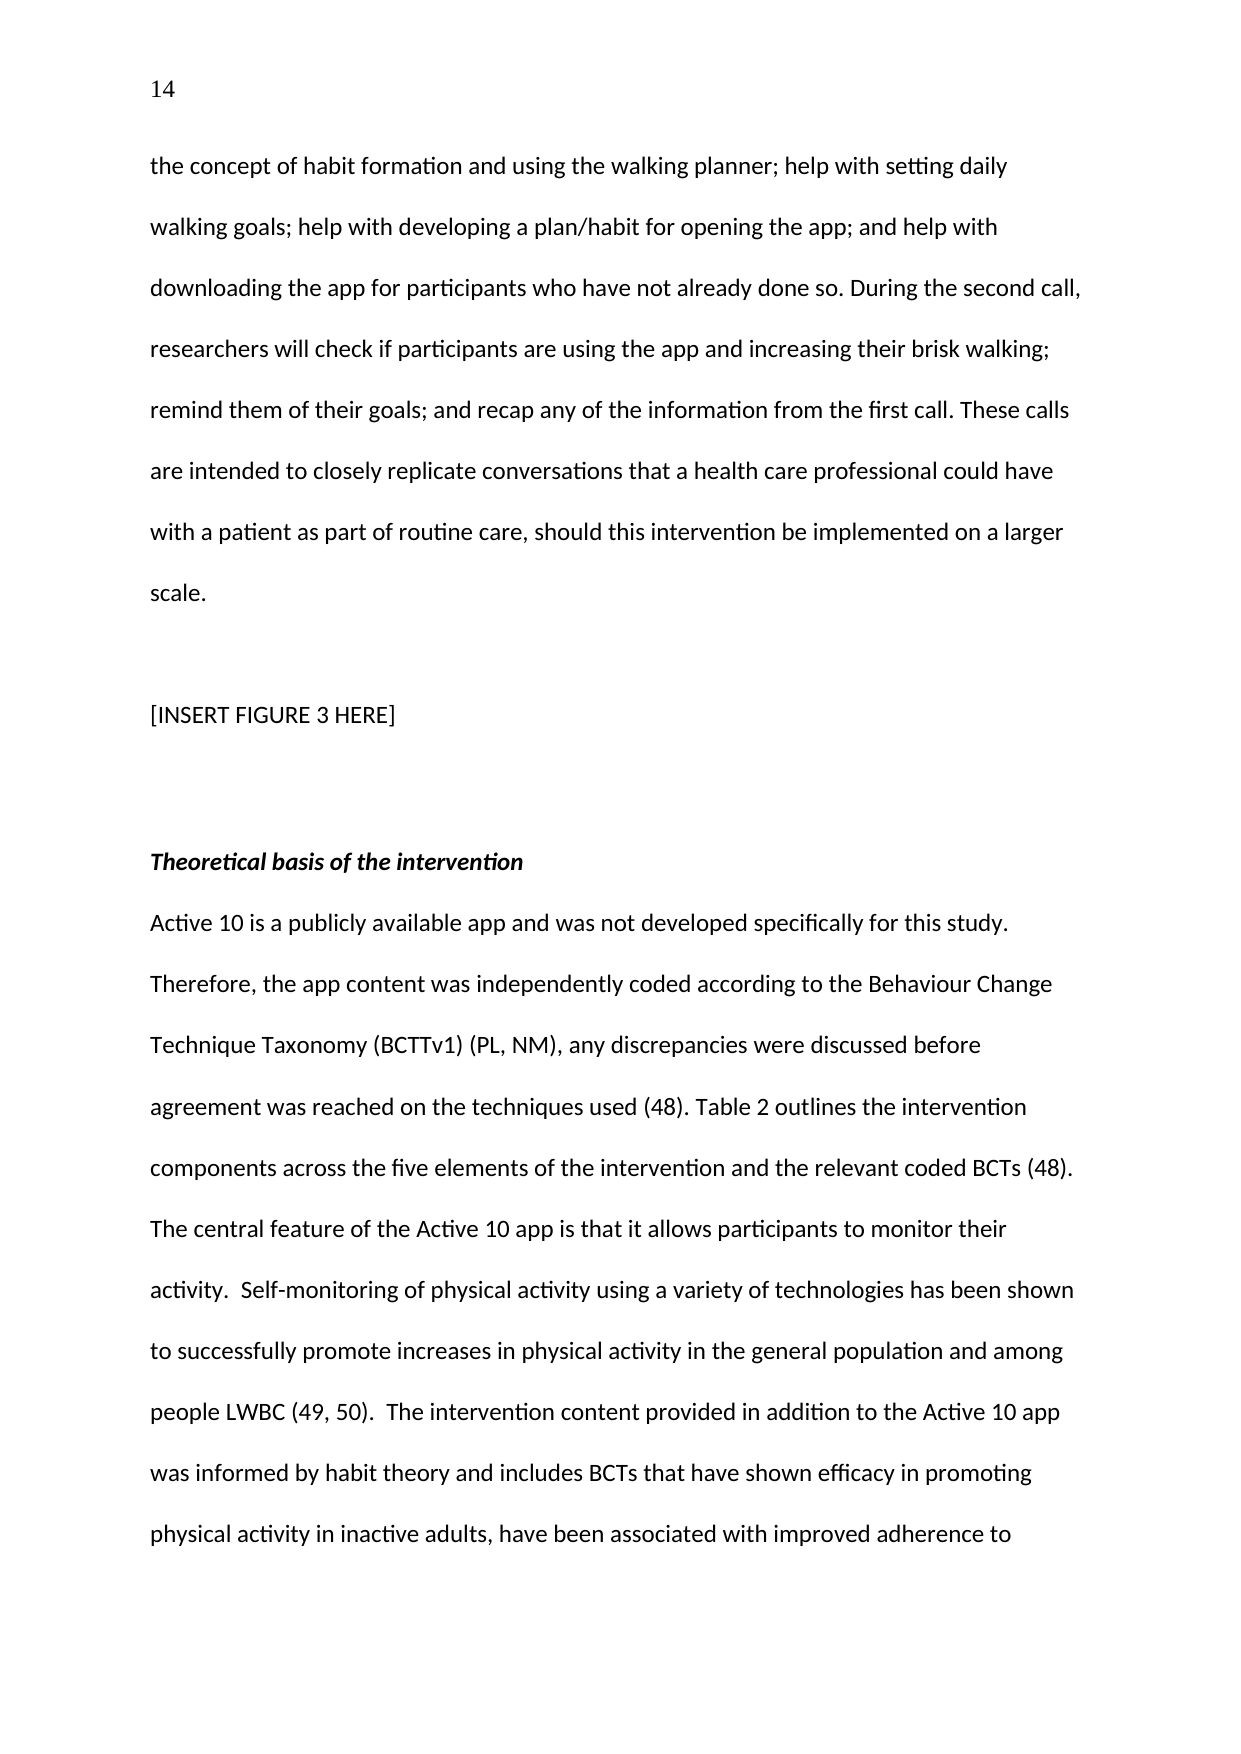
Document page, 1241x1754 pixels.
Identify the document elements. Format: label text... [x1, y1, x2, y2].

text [150, 150, 1090, 608]
subtitle Theoretical basis of the intervention [150, 846, 1090, 877]
text [INSERT FIGURE 3 HERE] [150, 699, 1090, 730]
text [150, 907, 1090, 1548]
